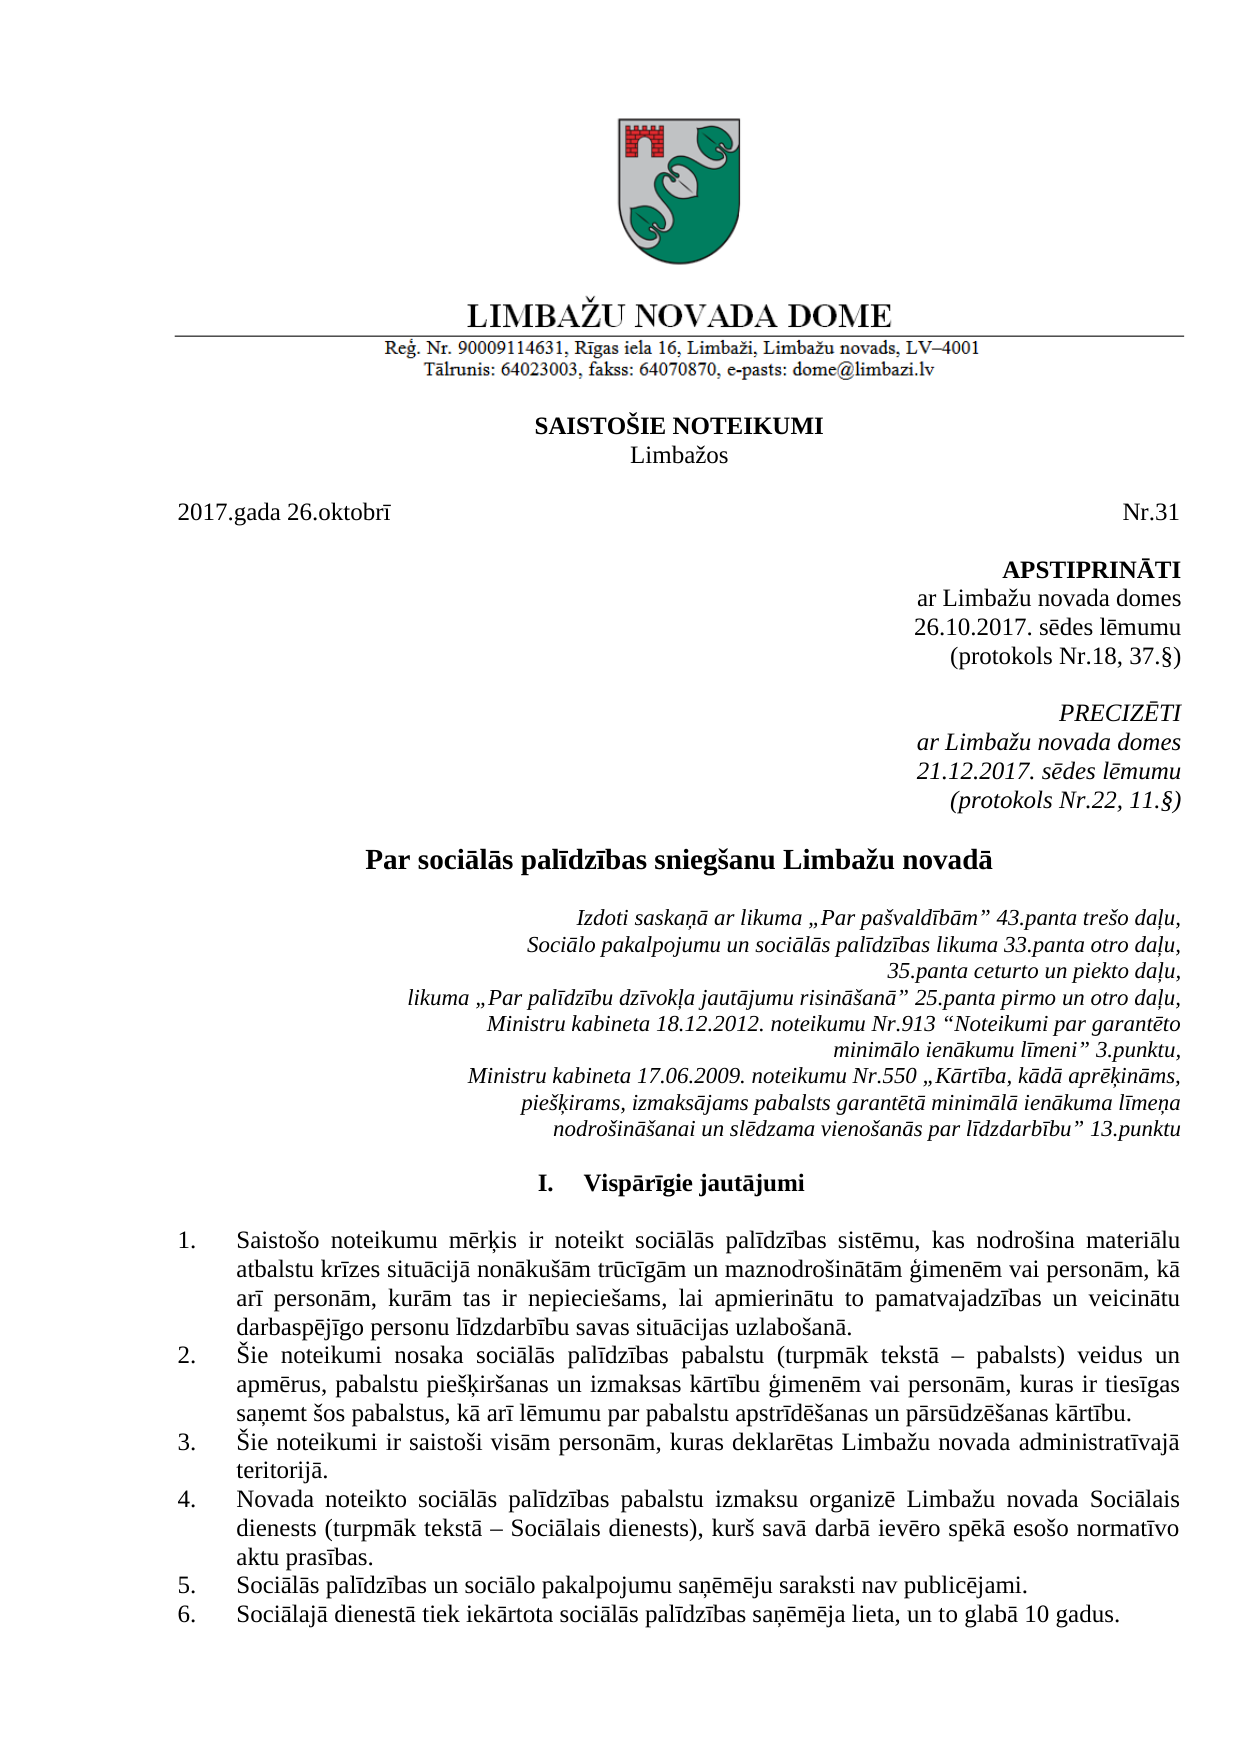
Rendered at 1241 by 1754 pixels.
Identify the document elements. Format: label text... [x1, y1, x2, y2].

text (protokols Nr.22, 11.§) [177, 785, 1181, 813]
list Sociālajā dienestā tiek iekārtota sociālās palīdzības saņēmēja lieta, un to glabā 10 gadus. [177, 1599, 1181, 1628]
text 26.10.2017. sēdes lēmumu [177, 612, 1181, 641]
text 21.12.2017. sēdes lēmumu [177, 756, 1181, 785]
text Ministru kabineta 18.12.2012. noteikumu Nr.913 “Noteikumi par garantēto [177, 1010, 1181, 1036]
text 35.panta ceturto un piekto daļu, [177, 957, 1181, 983]
text Sociālo pakalpojumu un sociālās palīdzības likuma 33.panta otro daļu, [177, 931, 1181, 957]
text minimālo ienākumu līmeni” 3.punktu, [177, 1036, 1181, 1063]
text Izdoti saskaņā ar likuma „Par pašvaldībām” 43.panta trešo daļu, [177, 904, 1181, 931]
text ar Limbažu novada domes [177, 727, 1181, 756]
text 2017.gada 26.oktobrī Nr.31 [177, 497, 1181, 526]
list Saistošo noteikumu mērķis ir noteikt sociālās palīdzības sistēmu, kas nodrošina materiālu atbalstu krīzes situācijā nonākušām trūcīgām un maznodrošinātām ģimenēm vai personām, kā arī personām, kurām tas ir nepieciešams, lai apmierinātu to pamatvajadzības un veicinātu darbaspējīgo personu līdzdarbību savas situācijas uzlabošanā. [177, 1226, 1181, 1341]
text piešķirams, izmaksājams pabalsts garantētā minimālā ienākuma līmeņa [177, 1089, 1181, 1115]
text likuma „Par palīdzību dzīvokļa jautājumu risināšanā” 25.panta pirmo un otro daļu, [177, 983, 1181, 1010]
list Vispārīgie jautājumi [177, 1168, 1181, 1197]
text Par sociālās palīdzības sniegšanu Limbažu novadā [177, 842, 1181, 876]
text nodrošināšanai un slēdzama vienošanās par līdzdarbību” 13.punktu [177, 1115, 1181, 1142]
text Limbažos [177, 440, 1181, 468]
text saistošie noteikumi [177, 411, 1181, 440]
list Šie noteikumi nosaka sociālās palīdzības pabalstu (turpmāk tekstā – pabalsts) veidus un apmērus, pabalstu piešķiršanas un izmaksas kārtību ģimenēm vai personām, kuras ir tiesīgas saņemt šos pabalstus, kā arī lēmumu par pabalstu apstrīdēšanas un pārsūdzēšanas kārtību. [177, 1341, 1181, 1427]
list Sociālās palīdzības un sociālo pakalpojumu saņēmēju saraksti nav publicējami. [177, 1571, 1181, 1599]
text ar Limbažu novada domes [177, 583, 1181, 612]
text (protokols Nr.18, 37.§) [177, 641, 1181, 670]
list Novada noteikto sociālās palīdzības pabalstu izmaksu organizē Limbažu novada Sociālais dienests (turpmāk tekstā – Sociālais dienests), kurš savā darbā ievēro spēkā esošo normatīvo aktu prasības. [177, 1484, 1181, 1571]
text Ministru kabineta 17.06.2009. noteikumu Nr.550 „Kārtība, kādā aprēķināms, [177, 1063, 1181, 1089]
list Šie noteikumi ir saistoši visām personām, kuras deklarētas Limbažu novada administratīvajā teritorijā. [177, 1427, 1181, 1484]
text APSTIPRINĀTI [177, 555, 1181, 583]
picture [1, 0, 1241, 383]
text PRECIZĒTI [177, 698, 1181, 727]
